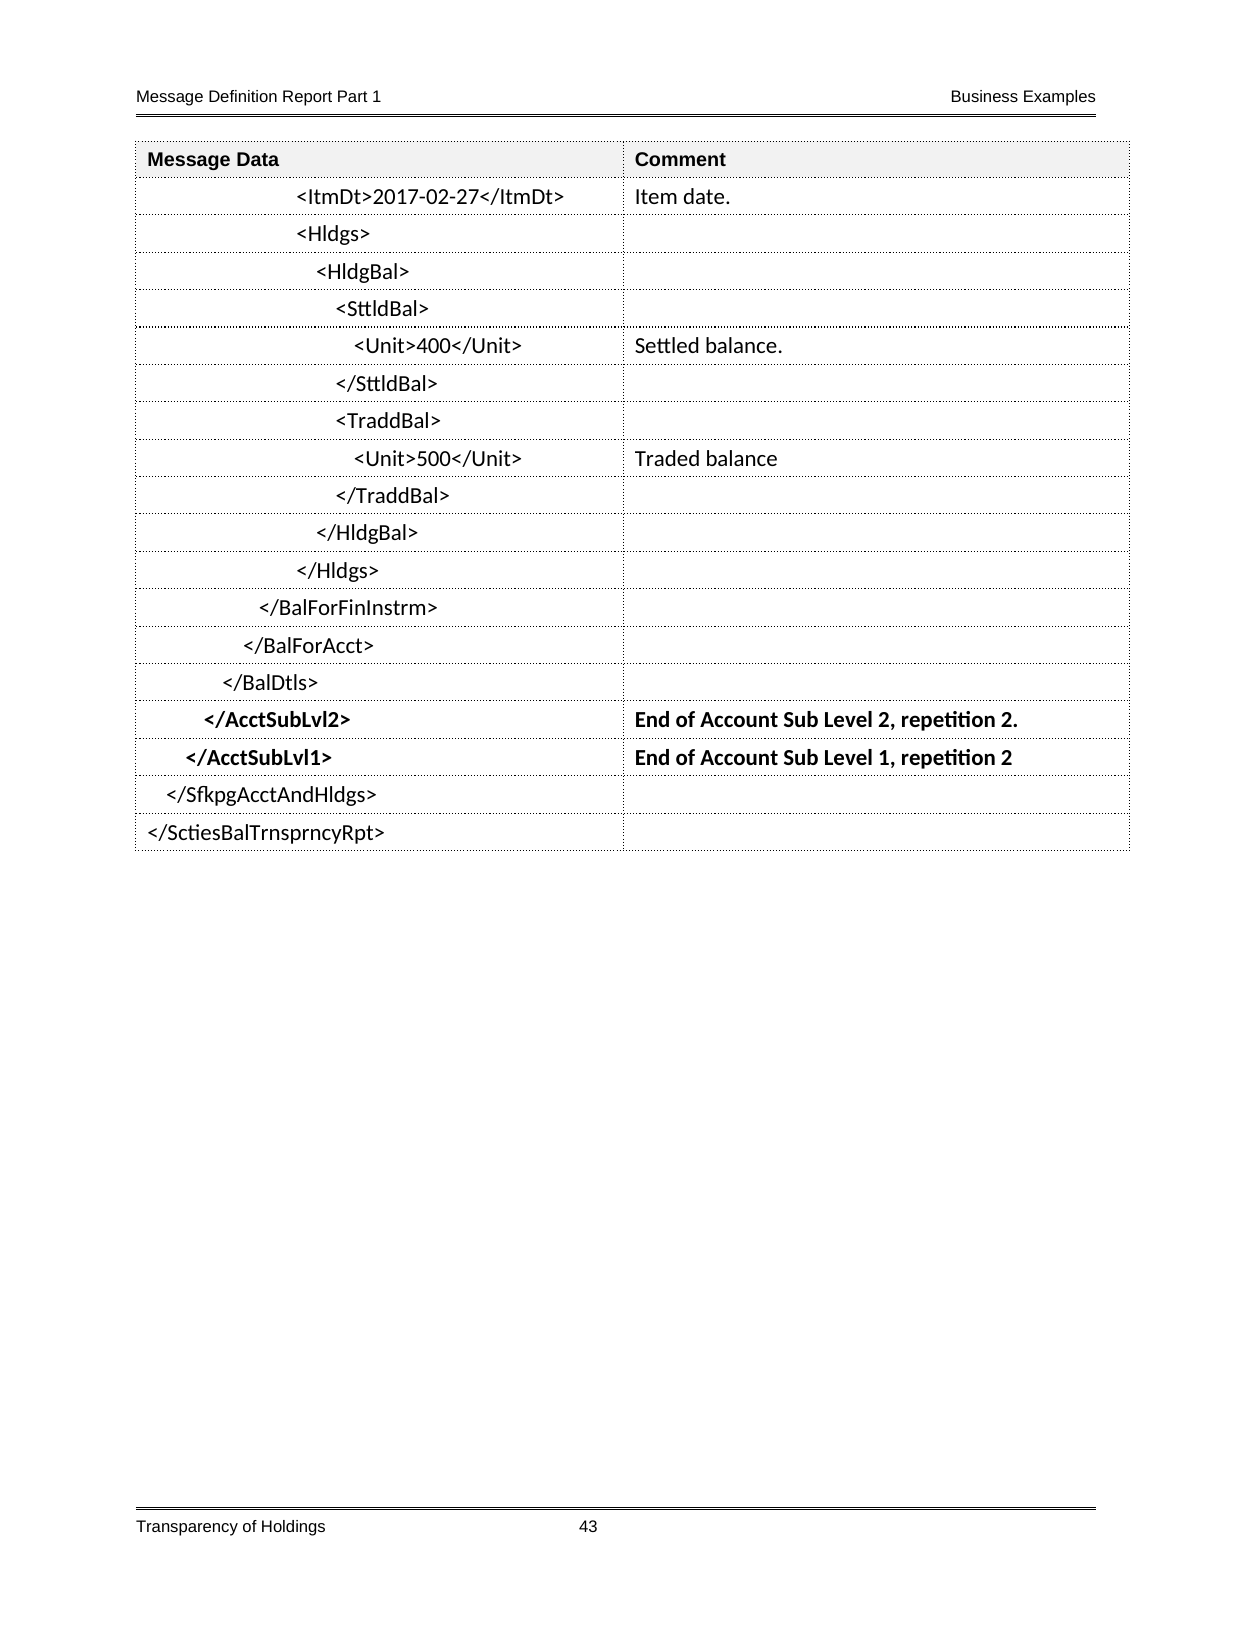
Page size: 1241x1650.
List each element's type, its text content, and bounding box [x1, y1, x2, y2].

table_cell <Unit>400</Unit> [136, 326, 623, 364]
table_cell </BalDtls> [136, 663, 623, 700]
table_cell <ItmDt>2017-02-27</ItmDt> [136, 177, 623, 214]
table_cell </SttldBal> [136, 364, 623, 401]
table_cell [623, 813, 1129, 850]
table_cell Traded balance [623, 439, 1129, 476]
table_cell </SctiesBalTrnsprncyRpt> [136, 813, 623, 850]
table_cell [623, 476, 1129, 513]
table_cell <Unit>500</Unit> [136, 439, 623, 476]
table_cell [623, 401, 1129, 438]
table_cell Settled balance. [623, 326, 1129, 364]
table_cell </HldgBal> [136, 513, 623, 551]
table_cell [623, 252, 1129, 289]
table_cell </BalForFinInstrm> [136, 588, 623, 626]
table_cell End of Account Sub Level 1, repetition 2 [623, 738, 1129, 775]
table_cell [623, 775, 1129, 812]
table_cell [623, 364, 1129, 401]
table_cell [623, 513, 1129, 551]
table_cell [623, 551, 1129, 588]
table_cell </AcctSubLvl2> [136, 700, 623, 738]
table_cell </AcctSubLvl1> [136, 738, 623, 775]
table_header Message Data [136, 141, 623, 177]
table_cell </BalForAcct> [136, 626, 623, 663]
table_cell [623, 289, 1129, 326]
table_cell End of Account Sub Level 2, repetition 2. [623, 700, 1129, 738]
table_cell </Hldgs> [136, 551, 623, 588]
table_cell [623, 588, 1129, 626]
table_cell [623, 214, 1129, 252]
table_cell [623, 663, 1129, 700]
table_cell Item date. [623, 177, 1129, 214]
table_cell <Hldgs> [136, 214, 623, 252]
table_header Comment [623, 141, 1129, 177]
table_cell <TraddBal> [136, 401, 623, 438]
table_cell </TraddBal> [136, 476, 623, 513]
table_cell [623, 626, 1129, 663]
table_cell <HldgBal> [136, 252, 623, 289]
table_cell <SttldBal> [136, 289, 623, 326]
table_cell </SfkpgAcctAndHldgs> [136, 775, 623, 812]
